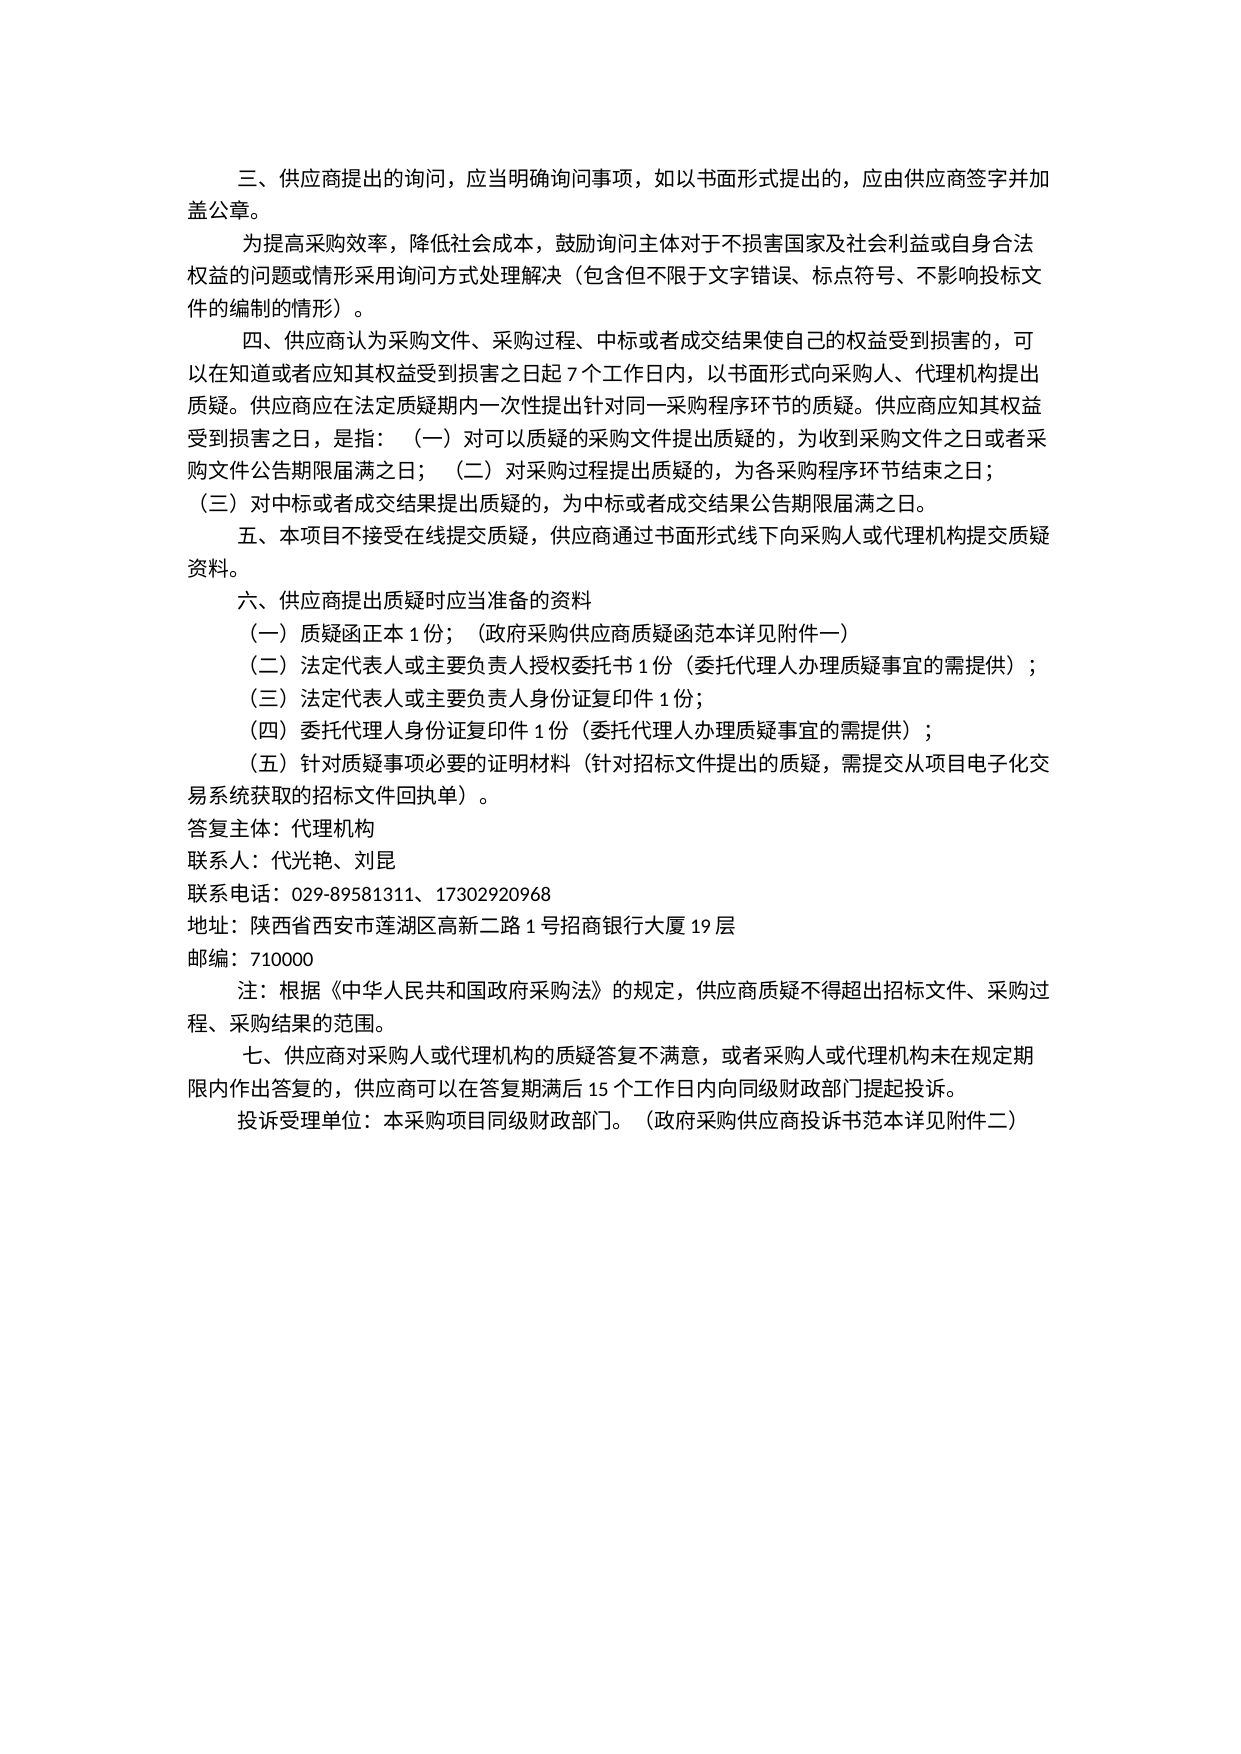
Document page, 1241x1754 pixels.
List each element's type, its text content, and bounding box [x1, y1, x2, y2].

text 六、供应商提出质疑时应当准备的资料 [187, 584, 1053, 617]
text 四、供应商认为采购文件、采购过程、中标或者成交结果使自己的权益受到损害的，可以在知道或者应知其权益受到损害之日起7个工作日内，以书面形式向采购人、代理机构提出质疑。供应商应在法定质疑期内一次性提出针对同一采购程序环节的质疑。供应商应知其权益受到损害之日，是指： （一）对可以质疑的采购文件提出质疑的，为收到采购文件之日或者采购文件公告期限届满之日； （二）对采购过程提出质疑的，为各采购程序环节结束之日； （三）对中标或者成交结果提出质疑的，为中标或者成交结果公告期限届满之日。 [187, 324, 1053, 519]
text 答复主体：代理机构 [187, 812, 1053, 844]
text 投诉受理单位：本采购项目同级财政部门。（政府采购供应商投诉书范本详见附件二） [187, 1104, 1053, 1137]
text 联系电话：029-89581311、17302920968 [187, 877, 1053, 909]
text 七、供应商对采购人或代理机构的质疑答复不满意，或者采购人或代理机构未在规定期限内作出答复的，供应商可以在答复期满后15个工作日内向同级财政部门提起投诉。 [187, 1039, 1053, 1104]
text 三、供应商提出的询问，应当明确询问事项，如以书面形式提出的，应由供应商签字并加盖公章。 [187, 162, 1053, 227]
text 为提高采购效率，降低社会成本，鼓励询问主体对于不损害国家及社会利益或自身合法权益的问题或情形采用询问方式处理解决（包含但不限于文字错误、标点符号、不影响投标文件的编制的情形）。 [187, 227, 1053, 324]
text 五、本项目不接受在线提交质疑，供应商通过书面形式线下向采购人或代理机构提交质疑资料。 [187, 519, 1053, 584]
text （五）针对质疑事项必要的证明材料（针对招标文件提出的质疑，需提交从项目电子化交易系统获取的招标文件回执单）。 [187, 747, 1053, 812]
text （二）法定代表人或主要负责人授权委托书1份（委托代理人办理质疑事宜的需提供）； [187, 649, 1053, 682]
text （一）质疑函正本1份；（政府采购供应商质疑函范本详见附件一） [187, 617, 1053, 649]
text 邮编：710000 [187, 942, 1053, 974]
text （四）委托代理人身份证复印件1份（委托代理人办理质疑事宜的需提供）； [187, 714, 1053, 747]
text （三）法定代表人或主要负责人身份证复印件1份； [187, 682, 1053, 714]
text 注：根据《中华人民共和国政府采购法》的规定，供应商质疑不得超出招标文件、采购过程、采购结果的范围。 [187, 974, 1053, 1039]
text 联系人：代光艳、刘昆 [187, 844, 1053, 877]
text 地址：陕西省西安市莲湖区高新二路1号招商银行大厦19层 [187, 909, 1053, 942]
